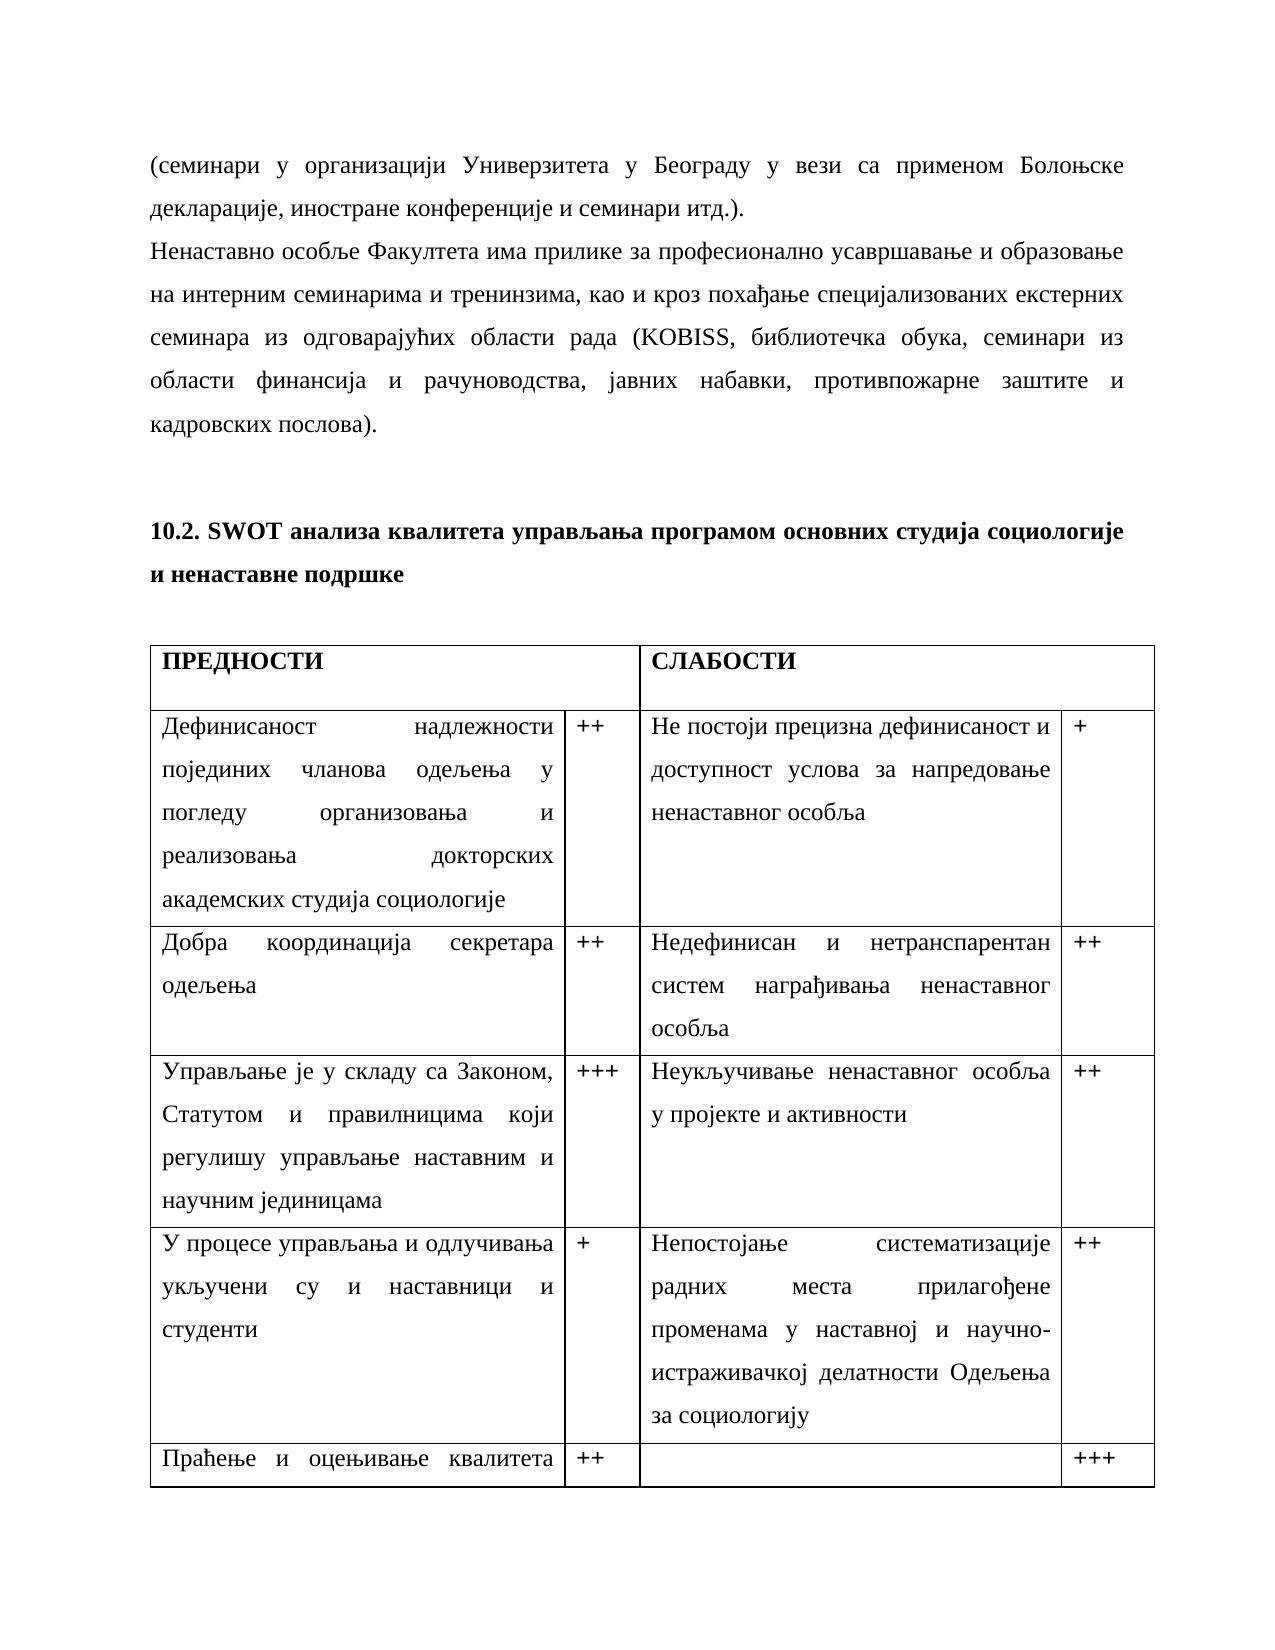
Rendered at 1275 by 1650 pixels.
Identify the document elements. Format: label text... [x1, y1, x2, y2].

table_cell + [1062, 711, 1154, 926]
table_cell ++ [1062, 1056, 1154, 1227]
table_cell +++ [1062, 1444, 1154, 1486]
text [150, 150, 1125, 222]
table_cell + [566, 1228, 639, 1442]
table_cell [151, 1444, 564, 1486]
table_cell ++ [1062, 1228, 1154, 1442]
table_cell Недефинисан и нетранспарентан систем награђивања ненаставног особља [641, 927, 1061, 1055]
table_header СЛАБОСТИ [641, 646, 1061, 710]
table_cell ++ [566, 1444, 639, 1486]
table_cell Непостојање систематизације радних места прилагођене променама у наставној и научно-истраживачкој делатности Одељења за социологију [641, 1228, 1061, 1442]
text Ненаставно особље Факултета има прилике за професионално усавршавање и образовање на интерним семинарима и тренинзима, као и кроз похађање специјализованих екстерних семинара из одговарајућих области рада (KOBISS, библиотечка обука, семинари из области финансија и рачуноводства, јавних набавки, противпожарне заштите и кадровских послова). [150, 236, 1125, 437]
table_cell ++ [566, 711, 639, 926]
table_cell [641, 1444, 1061, 1486]
text 10.2. SWOT анализа квалитета управљања програмом основних студија социологије и ненаставне подршке [150, 516, 1125, 588]
table_cell Добра координација секретара одељења [151, 927, 564, 1055]
table_cell ++ [566, 927, 639, 1055]
table_cell Дефинисаност надлежности појединих чланова одељења у погледу организовања и реализовања докторских академских студија социологије [151, 711, 564, 926]
table_header [1062, 646, 1154, 710]
table_cell ++ [1062, 927, 1154, 1055]
table_cell Управљање је у складу са Законом, Статутом и правилницима који регулишу управљање наставним и научним јединицама [151, 1056, 564, 1227]
table_cell Не постоји прецизна дефинисаност и доступност услова за напредовање ненаставног особља [641, 711, 1061, 926]
table_cell Неукључивање ненаставног особља у пројекте и активности [641, 1056, 1061, 1227]
table_cell +++ [566, 1056, 639, 1227]
table_cell У процесе управљања и одлучивања укључени су и наставници и студенти [151, 1228, 564, 1442]
table_header ПРЕДНОСТИ [151, 646, 564, 710]
table_header [566, 646, 639, 710]
